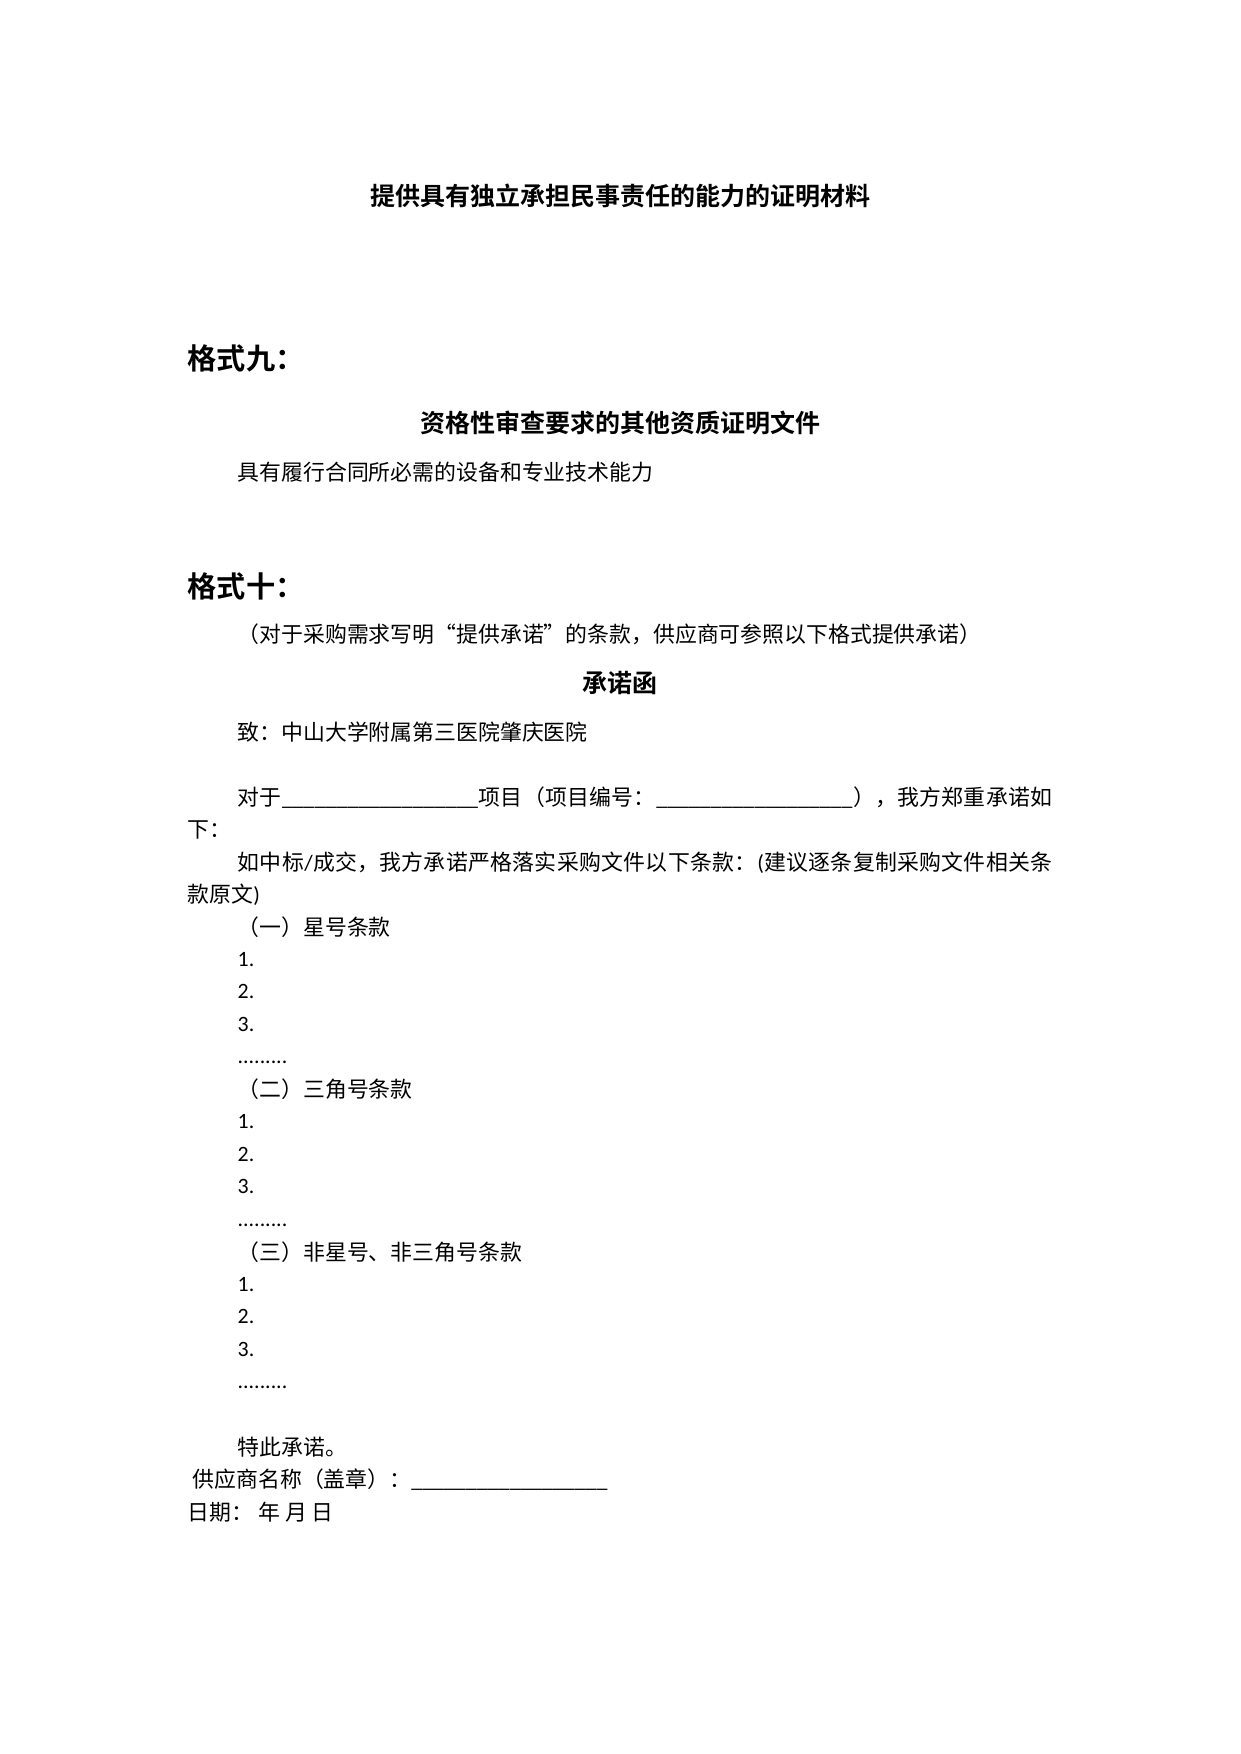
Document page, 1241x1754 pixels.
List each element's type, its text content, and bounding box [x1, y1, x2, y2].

text （对于采购需求写明“提供承诺”的条款，供应商可参照以下格式提供承诺） [187, 617, 1053, 649]
text 3. [187, 1332, 1053, 1364]
text 1. [187, 1104, 1053, 1137]
text （一）星号条款 [187, 909, 1053, 942]
text （二）三角号条款 [187, 1072, 1053, 1104]
text ......... [187, 1202, 1053, 1234]
text 如中标/成交，我方承诺严格落实采购文件以下条款：(建议逐条复制采购文件相关条款原文) [187, 844, 1053, 909]
text 对于__________________项目（项目编号：__________________），我方郑重承诺如下： [187, 779, 1053, 844]
text 日期： 年 月 日 [187, 1494, 1053, 1527]
text 3. [187, 1169, 1053, 1202]
text 提供具有独立承担民事责任的能力的证明材料 [187, 162, 1053, 227]
text 格式九： [187, 324, 1053, 389]
text 2. [187, 1137, 1053, 1169]
text ......... [187, 1039, 1053, 1072]
text 特此承诺。 [187, 1429, 1053, 1462]
text 具有履行合同所必需的设备和专业技术能力 [187, 454, 1053, 487]
text 资格性审查要求的其他资质证明文件 [187, 389, 1053, 454]
text 2. [187, 974, 1053, 1007]
text ......... [187, 1364, 1053, 1429]
text 2. [187, 1299, 1053, 1332]
text 供应商名称（盖章）：__________________ [187, 1462, 1053, 1494]
text 1. [187, 942, 1053, 974]
text 格式十： [187, 552, 1053, 617]
text 1. [187, 1267, 1053, 1299]
text 承诺函 [187, 649, 1053, 714]
text （三）非星号、非三角号条款 [187, 1234, 1053, 1267]
text 3. [187, 1007, 1053, 1039]
text 致：中山大学附属第三医院肇庆医院 [187, 714, 1053, 779]
